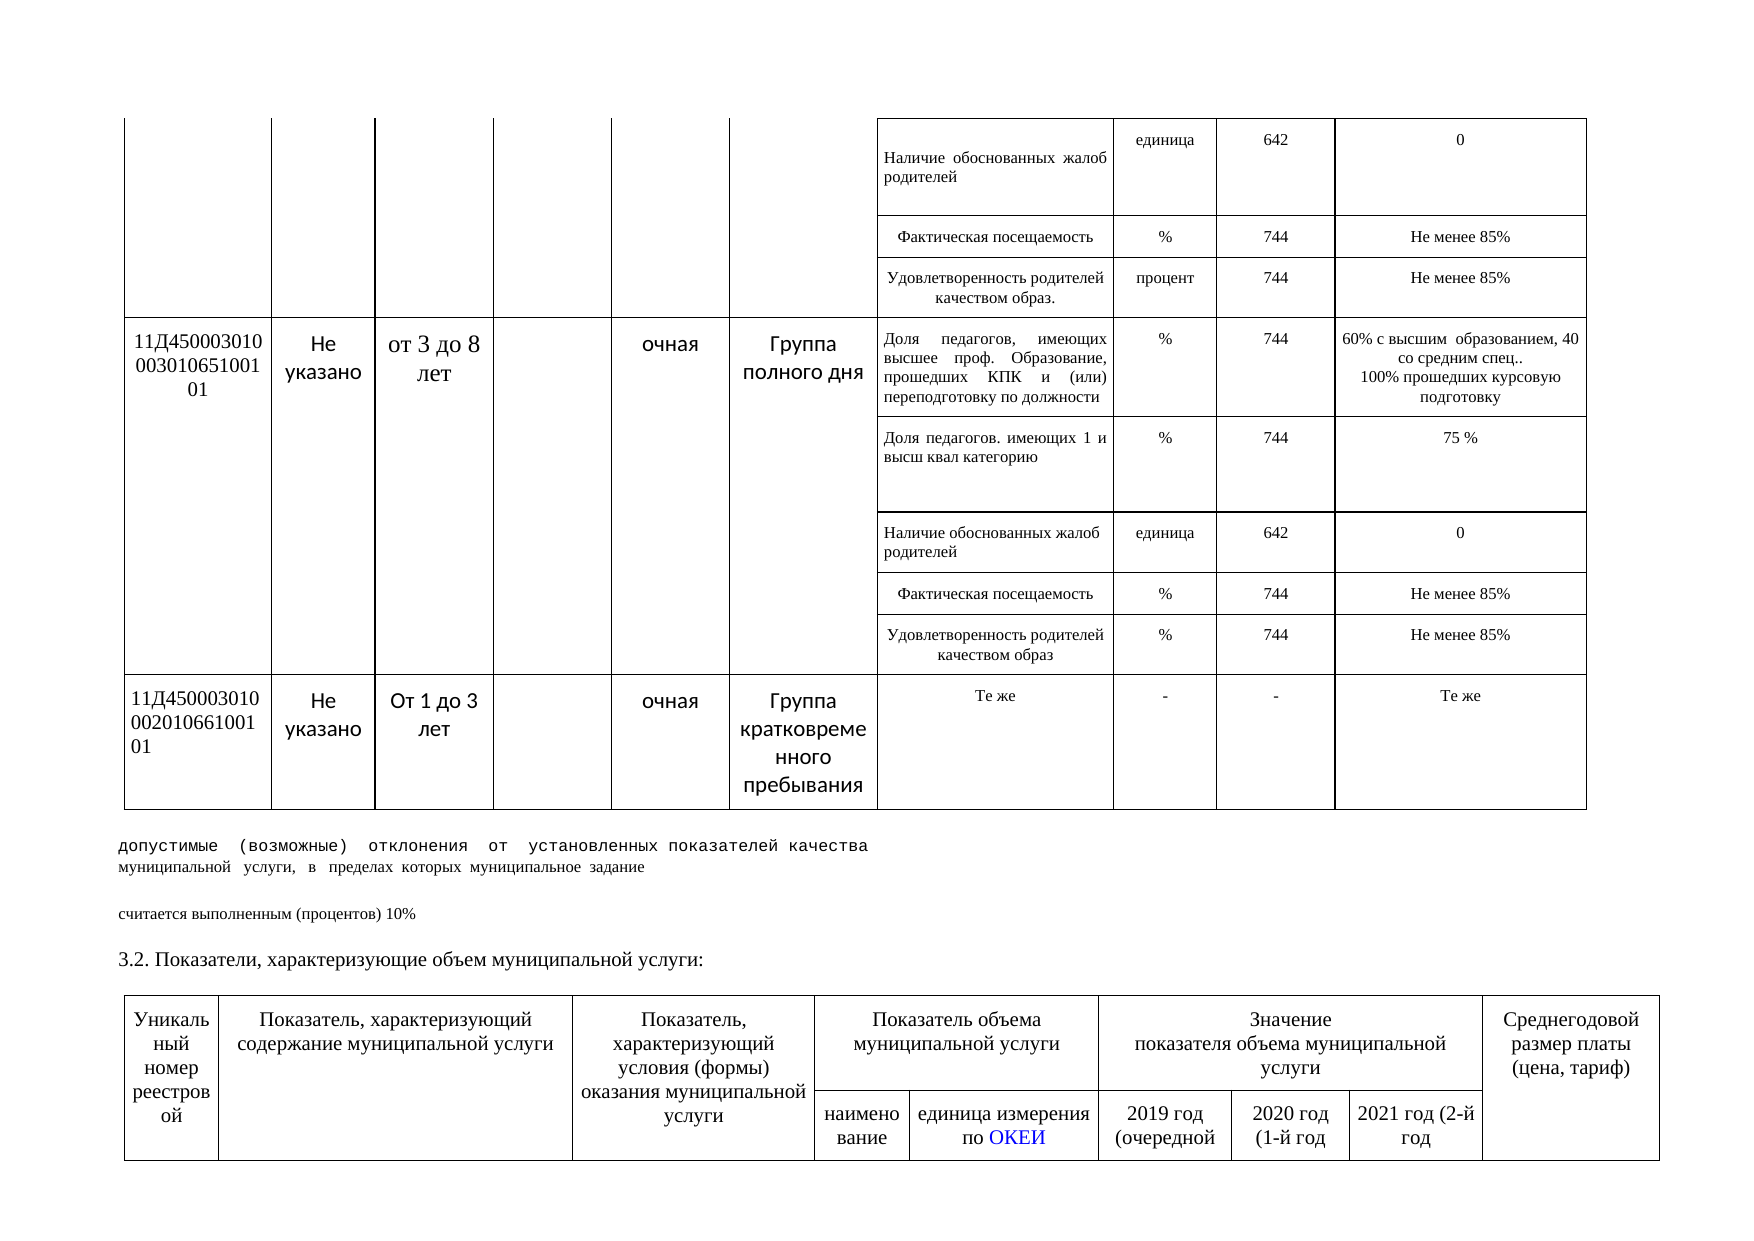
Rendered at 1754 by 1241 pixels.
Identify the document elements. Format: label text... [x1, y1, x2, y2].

table_cell Доля педагогов, имеющих высшее проф. Образование, прошедших КПК и (или) переподготовку по должности [878, 318, 1113, 416]
table_cell 11Д45000301000201066100101 [125, 675, 271, 808]
table_cell 744 [1217, 216, 1334, 257]
table_cell Не указано [272, 318, 374, 674]
table_cell единица [1114, 513, 1216, 572]
table_cell Те же [878, 675, 1113, 808]
table_cell 0 [1336, 513, 1586, 572]
table_cell 75 % [1336, 417, 1586, 511]
table_cell 642 [1217, 513, 1334, 572]
text муниципальной услуги, в пределах которых муниципальное задание [118, 856, 1636, 876]
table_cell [1099, 1091, 1231, 1160]
table_cell 642 [1217, 119, 1334, 215]
table_cell 744 [1217, 615, 1334, 674]
table_cell от 3 до 8 лет [376, 318, 493, 674]
text 3.2. Показатели, характеризующие объем муниципальной услуги: [118, 947, 1636, 971]
table_cell Удовлетворенность родителей качеством образ. [878, 258, 1113, 317]
table_cell 744 [1217, 258, 1334, 317]
table_cell [494, 318, 611, 674]
table_cell Не менее 85% [1336, 216, 1586, 257]
table_cell 11Д45000301000301065100101 [125, 318, 271, 674]
table_cell Не менее 85% [1336, 258, 1586, 317]
table_cell процент [1114, 258, 1216, 317]
text считается выполненным (процентов) 10% [118, 904, 1636, 923]
table_header Показатель, характеризующий условия (формы) оказания муниципальной услуги [573, 996, 814, 1160]
table_cell очная [612, 675, 729, 808]
table_header Показатель, характеризующий содержание муниципальной услуги [219, 996, 572, 1160]
table_cell - [1217, 675, 1334, 808]
table_cell единица измерения по ОКЕИ [910, 1091, 1098, 1160]
table_cell % [1114, 318, 1216, 416]
table_cell От 1 до 3 лет [376, 675, 493, 808]
table_cell [494, 675, 611, 808]
table_cell очная [612, 318, 729, 674]
table_cell 744 [1217, 417, 1334, 511]
table_cell Наличие обоснованных жалоб родителей [878, 119, 1113, 215]
table_header Уникальный номер реестровой записи [125, 996, 218, 1160]
table_cell 744 [1217, 573, 1334, 613]
table_cell % [1114, 216, 1216, 257]
table_cell Наличие обоснованных жалоб родителей [878, 513, 1113, 572]
table_header Значение показателя объема муниципальной услуги [1099, 996, 1482, 1089]
table_header Среднегодовой размер платы (цена, тариф) [1483, 996, 1659, 1160]
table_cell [815, 1091, 909, 1160]
table_cell Те же [1336, 675, 1586, 808]
table_cell 60% с высшим образованием, 40 со средним спец.. 100% прошедших курсовую подготовку [1336, 318, 1586, 416]
table_cell % [1114, 615, 1216, 674]
text допустимые (возможные) отклонения от установленных показателей качества [118, 838, 1636, 856]
table_cell Группа кратковременного пребывания [730, 675, 877, 808]
table_cell Не указано [272, 675, 374, 808]
table_header Показатель объема муниципальной услуги [815, 996, 1098, 1089]
table_cell - [1114, 675, 1216, 808]
table_cell 0 [1336, 119, 1586, 215]
table_cell единица [1114, 119, 1216, 215]
table_cell % [1114, 417, 1216, 511]
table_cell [1350, 1091, 1482, 1160]
table_cell Группа полного дня [730, 318, 877, 674]
table_cell % [1114, 573, 1216, 613]
table_cell Не менее 85% [1336, 615, 1586, 674]
table_cell 744 [1217, 318, 1334, 416]
table_cell Не менее 85% [1336, 573, 1586, 613]
table_cell Доля педагогов. имеющих 1 и высш квал категорию [878, 417, 1113, 511]
table_cell Удовлетворенность родителей качеством образ [878, 615, 1113, 674]
table_cell Фактическая посещаемость [878, 573, 1113, 613]
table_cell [1232, 1091, 1349, 1160]
table_cell Фактическая посещаемость [878, 216, 1113, 257]
